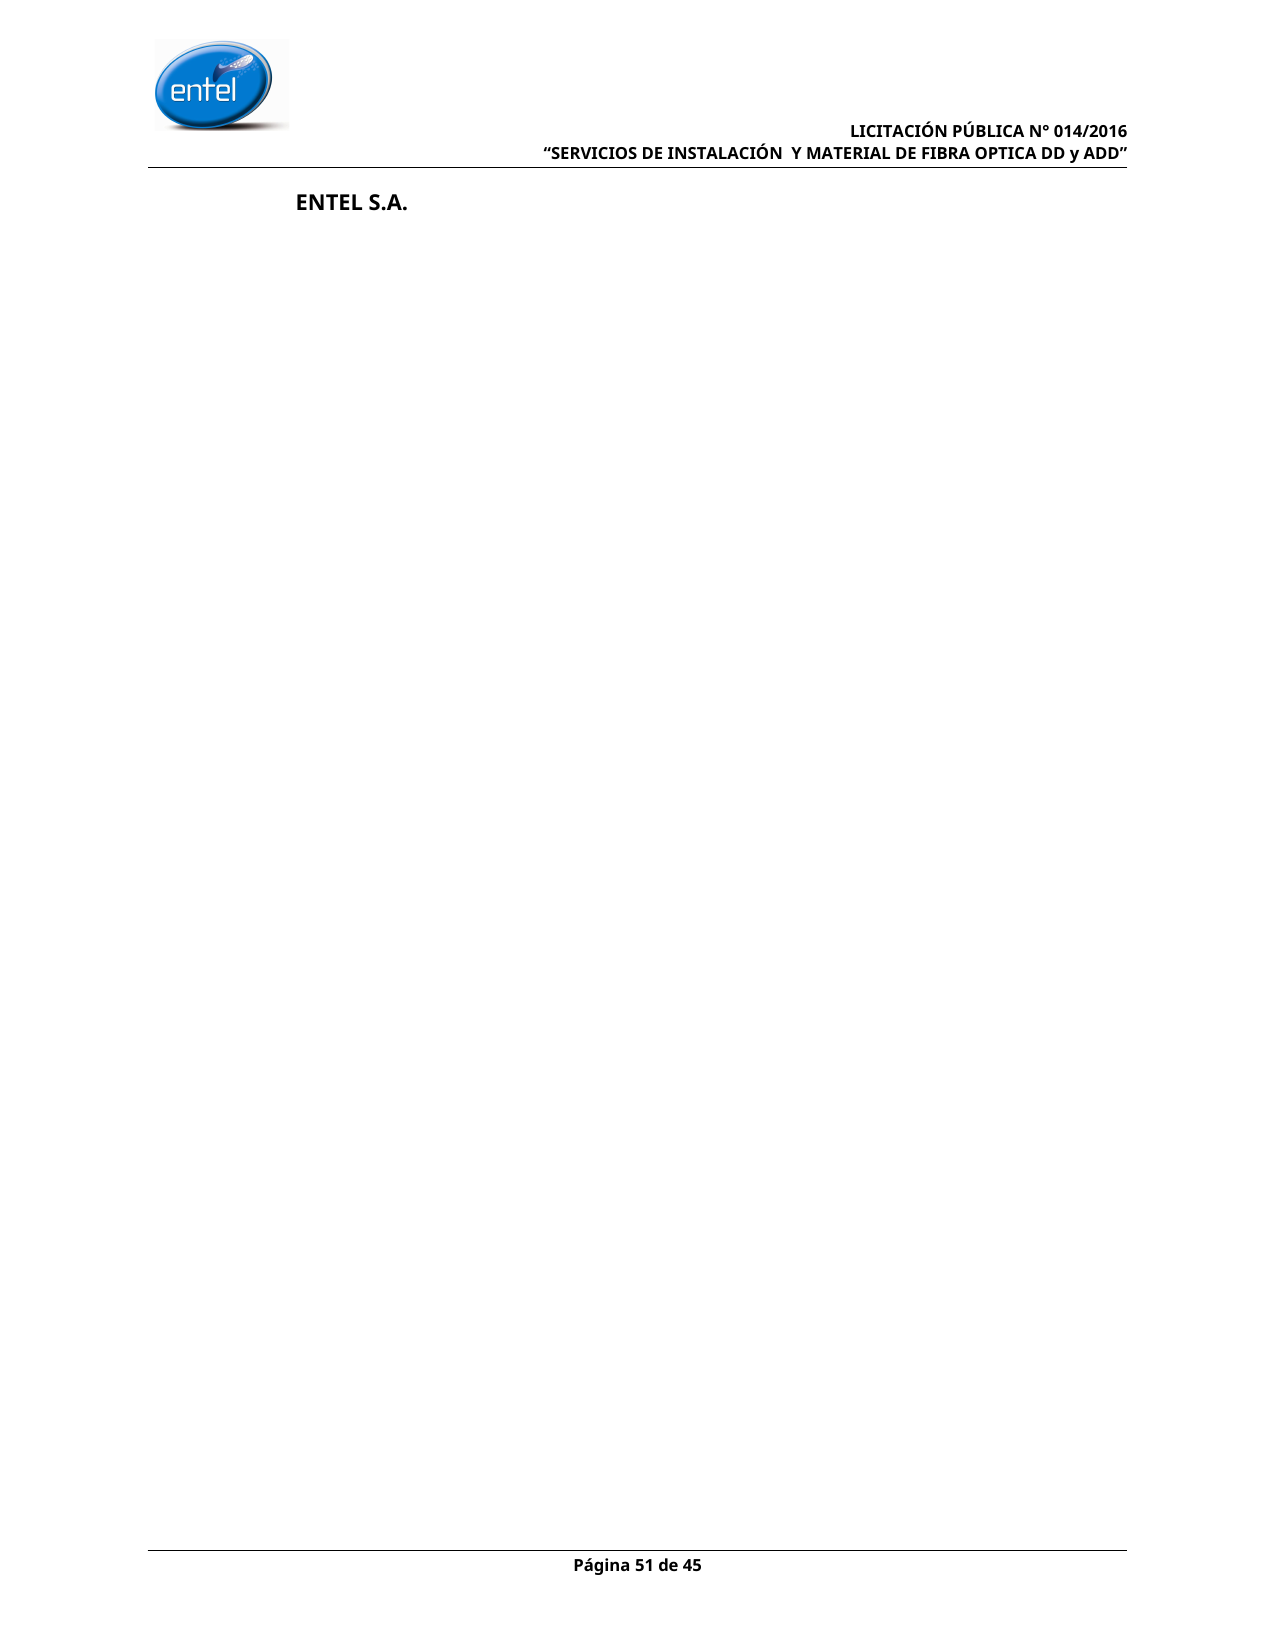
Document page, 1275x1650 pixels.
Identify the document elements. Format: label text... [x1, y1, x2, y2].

picture [154, 39, 290, 131]
text ENTEL S.A. [148, 191, 1123, 216]
